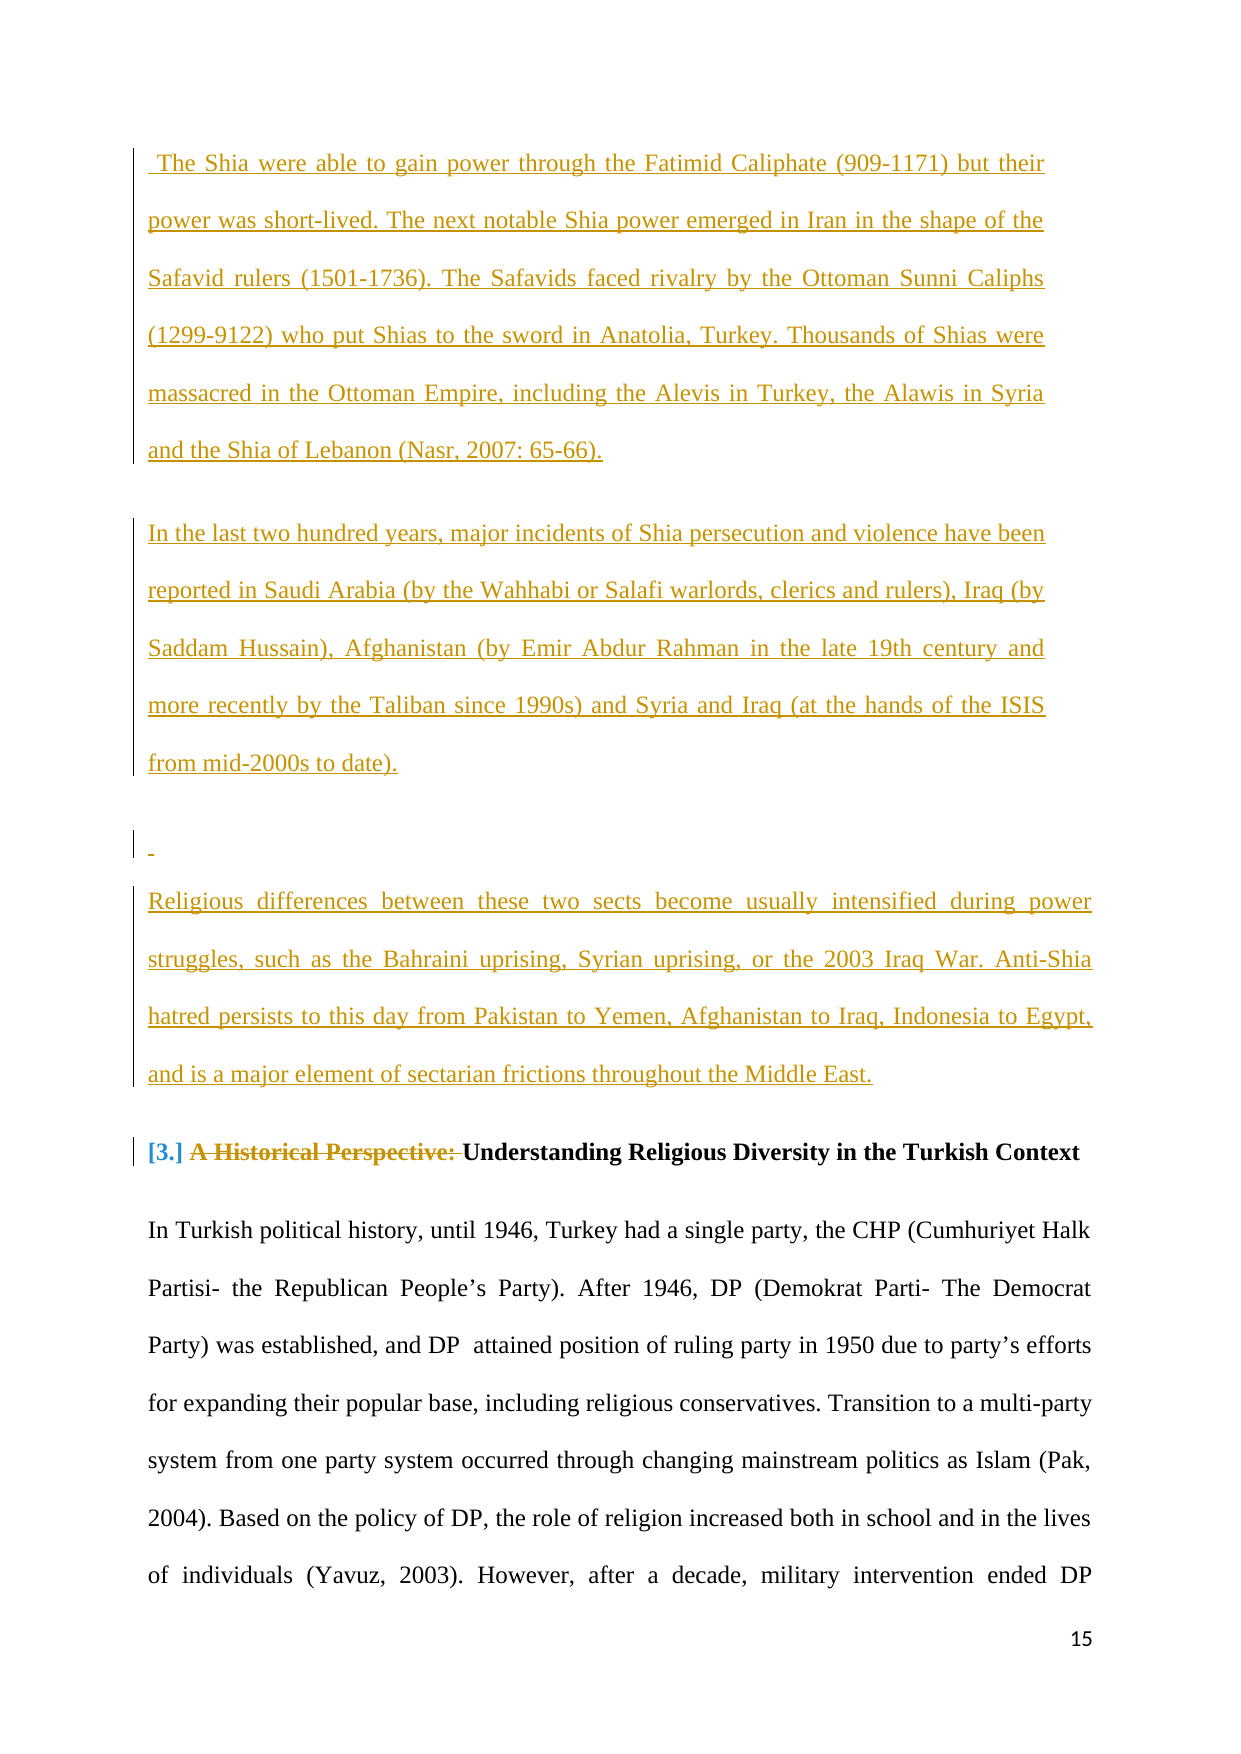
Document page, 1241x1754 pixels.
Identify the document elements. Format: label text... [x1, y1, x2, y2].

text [148, 1215, 1093, 1589]
list Understanding Religious Diversity in the Turkish Context [148, 1137, 1093, 1166]
